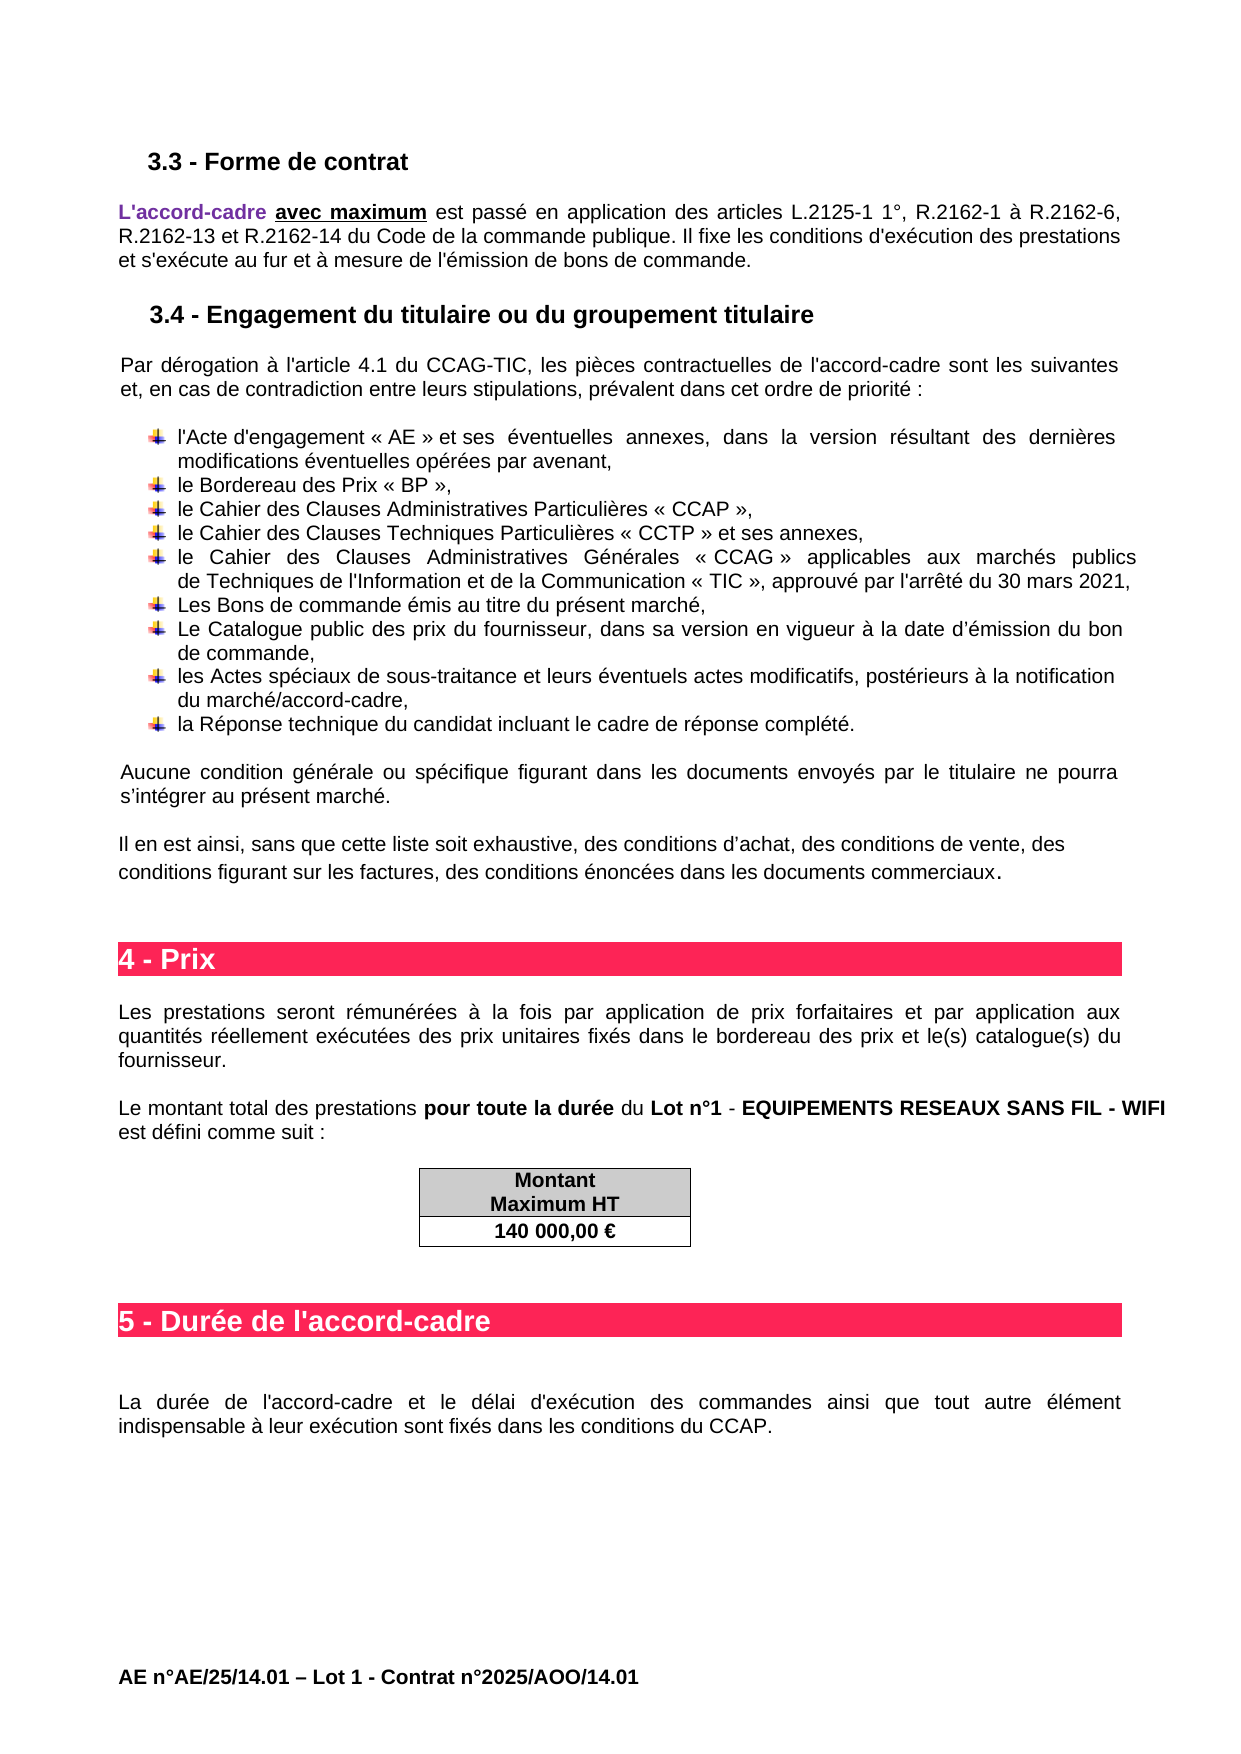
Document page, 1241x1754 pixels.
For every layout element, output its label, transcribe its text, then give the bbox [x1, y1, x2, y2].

text Il en est ainsi, sans que cette liste soit exhaustive, des conditions d’achat, des conditions de vente, des conditions figurant sur les factures, des conditions énoncées dans les documents commerciaux. [118, 832, 1122, 885]
list Les Bons de commande émis au titre du présent marché, [148, 592, 1124, 616]
picture [148, 547, 166, 565]
picture [148, 427, 166, 445]
picture [148, 715, 166, 732]
list la Réponse technique du candidat incluant le cadre de réponse complété. [148, 712, 1191, 736]
text L'accord-cadre avec maximum est passé en application des articles L.2125-1 1°, R.2162-1 à R.2162-6, R.2162-13 et R.2162-14 du Code de la commande publique. Il fixe les conditions d'exécution des prestations et s'exécute au fur et à mesure de l'émission de bons de commande. [118, 199, 1122, 271]
subtitle 4 - Prix [118, 942, 1122, 976]
text Par dérogation à l'article 4.1 du CCAG-TIC, les pièces contractuelles de l'accord-cadre sont les suivantes et, en cas de contradiction entre leurs stipulations, prévalent dans cet ordre de priorité : [120, 353, 1120, 401]
text Le montant total des prestations pour toute la durée du Lot n°1 - EQUIPEMENTS RESEAUX SANS FIL - WIFI est défini comme suit : [118, 1096, 1166, 1143]
list l'Acte d'engagement « AE » et ses éventuelles annexes, dans la version résultant des dernières modifications éventuelles opérées par avenant, [148, 425, 1117, 473]
picture [148, 523, 166, 541]
table_header Montant Maximum HT [420, 1169, 690, 1216]
picture [148, 595, 166, 612]
picture [148, 499, 166, 517]
list Le Catalogue public des prix du fournisseur, dans sa version en vigueur à la date d’émission du bon de commande, [148, 616, 1124, 664]
list le Cahier des Clauses Administratives Générales « CCAG » applicables aux marchés publics de Techniques de l'Information et de la Communication « TIC », approuvé par l'arrêté du 30 mars 2021, [148, 544, 1137, 592]
list les Actes spéciaux de sous-traitance et leurs éventuels actes modificatifs, postérieurs à la notification du marché/accord-cadre, [148, 664, 1117, 712]
list le Cahier des Clauses Administratives Particulières « CCAP », [148, 497, 1191, 521]
picture [148, 475, 166, 493]
subtitle 3.3 - Forme de contrat [147, 147, 1122, 176]
subtitle 3.4 - Engagement du titulaire ou du groupement titulaire [149, 300, 1120, 329]
list le Bordereau des Prix « BP », [148, 473, 1191, 497]
table_cell 140 000,00 € [420, 1217, 690, 1246]
text Aucune condition générale ou spécifique figurant dans les documents envoyés par le titulaire ne pourra s’intégrer au présent marché. [120, 760, 1120, 808]
list le Cahier des Clauses Techniques Particulières « CCTP » et ses annexes, [148, 521, 1191, 544]
picture [148, 667, 166, 684]
picture [148, 619, 166, 636]
text Les prestations seront rémunérées à la fois par application de prix forfaitaires et par application aux quantités réellement exécutées des prix unitaires fixés dans le bordereau des prix et le(s) catalogue(s) du fournisseur. [118, 1000, 1122, 1072]
subtitle 5 - Durée de l'accord-cadre [118, 1303, 1122, 1337]
text La durée de l'accord-cadre et le délai d'exécution des commandes ainsi que tout autre élément indispensable à leur exécution sont fixés dans les conditions du CCAP. [118, 1390, 1122, 1438]
